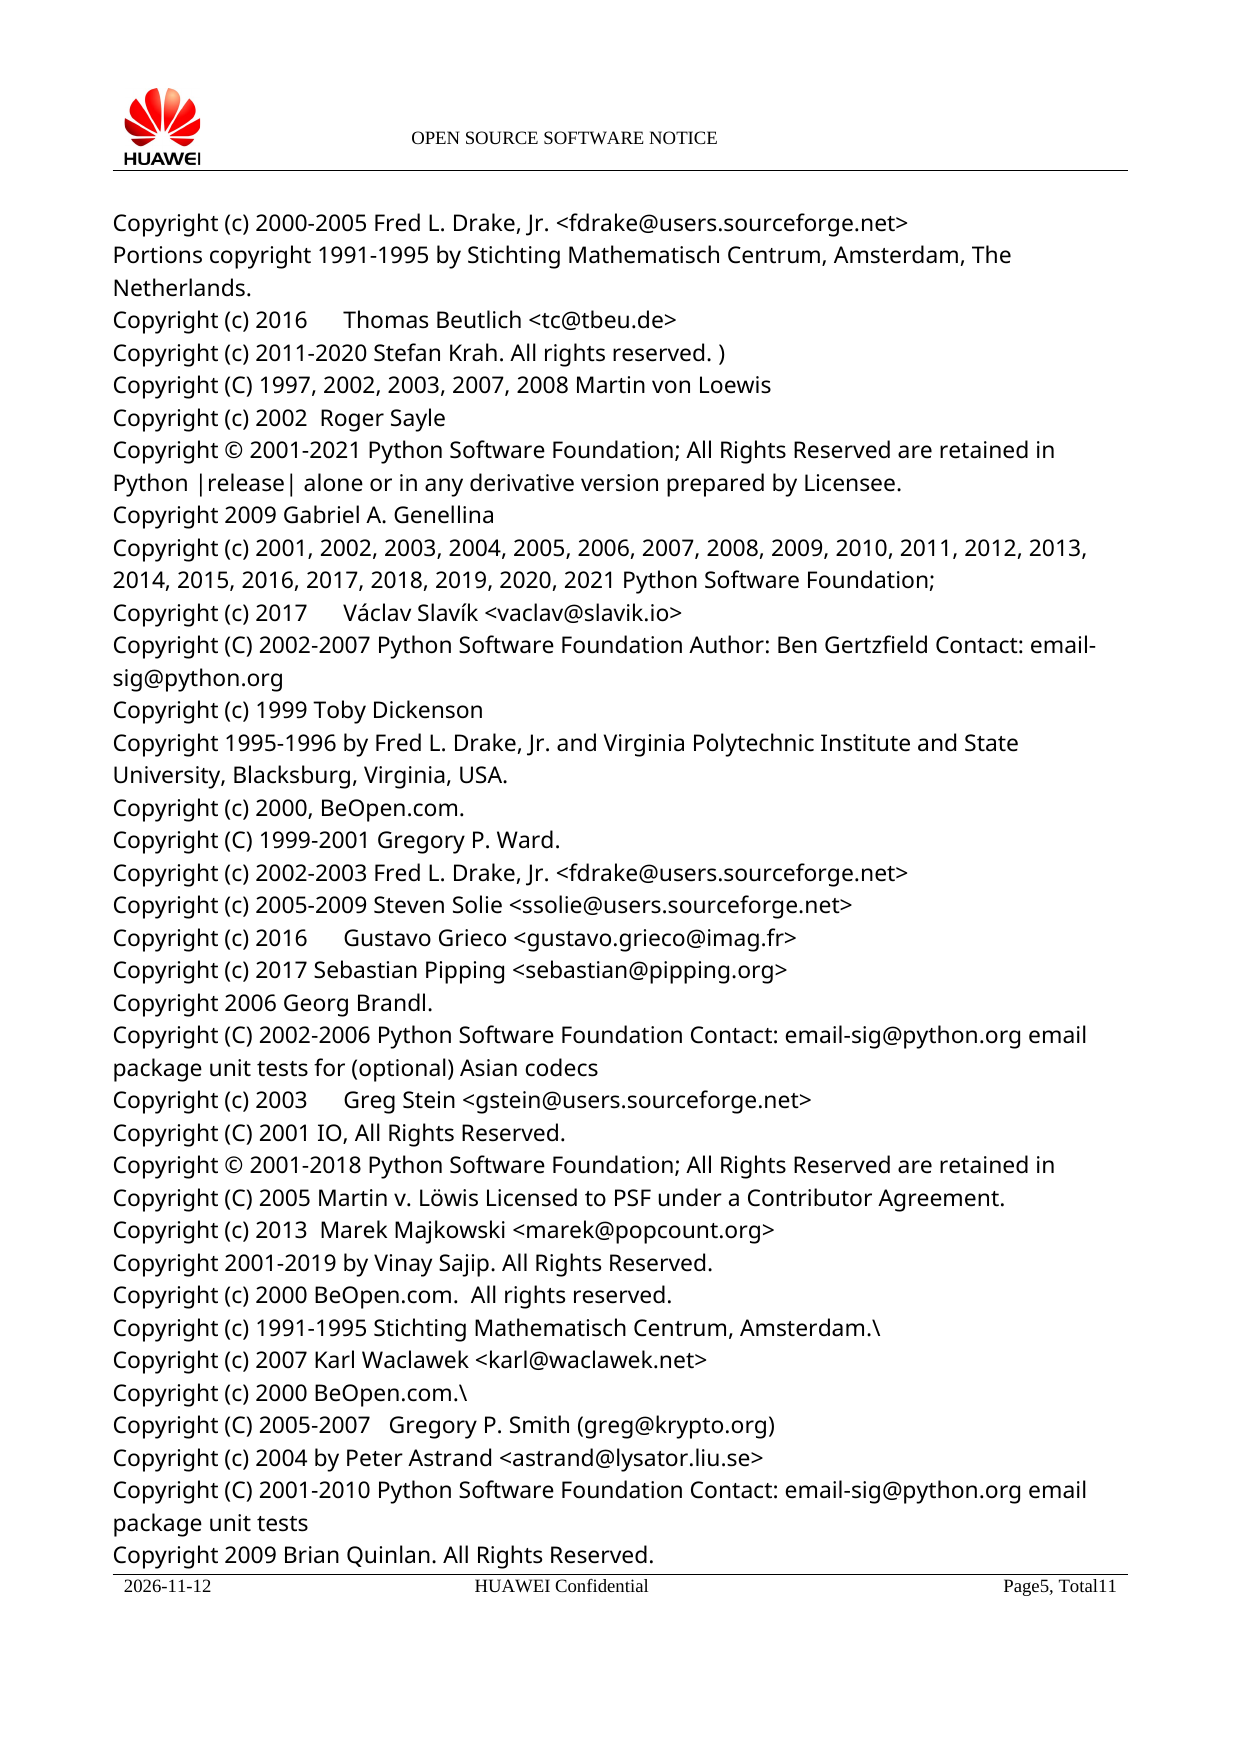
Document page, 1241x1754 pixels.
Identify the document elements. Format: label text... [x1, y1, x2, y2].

picture [124, 88, 201, 165]
text Copyright (c) 2000-2005 Fred L. Drake, Jr. <fdrake@users.sourceforge.net> Portions copyright 1991-1995 by Stichting Mathematisch Centrum, Amsterdam, The Netherlands. [112, 206, 1128, 304]
